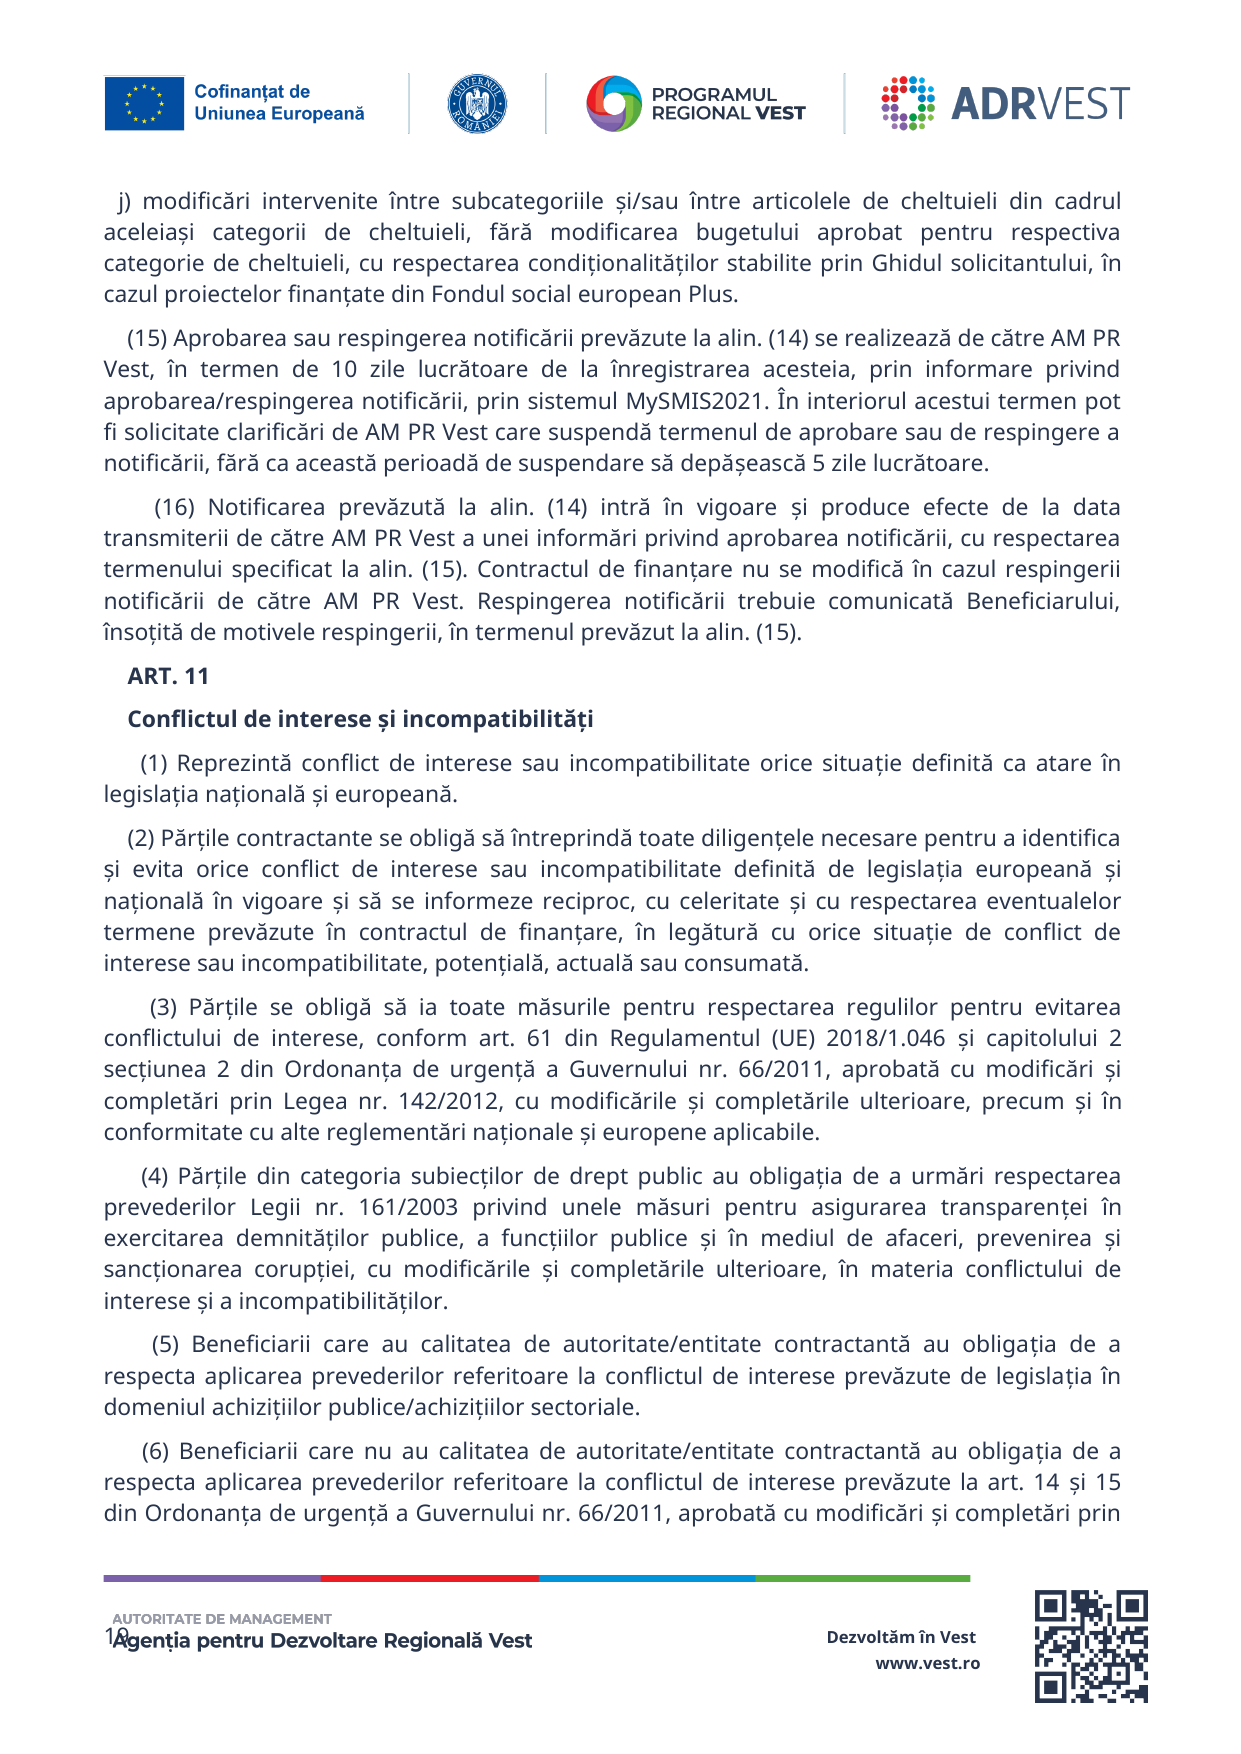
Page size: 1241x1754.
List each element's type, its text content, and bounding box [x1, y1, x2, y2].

text (5) Beneficiarii care au calitatea de autoritate/entitate contractantă au obligaţia de a respecta aplicarea prevederilor referitoare la conflictul de interese prevăzute de legislaţia în domeniul achiziţiilor publice/achiziţiilor sectoriale. [103, 1328, 1122, 1422]
text (15) Aprobarea sau respingerea notificării prevăzute la alin. (14) se realizează de către AM PR Vest, în termen de 10 zile lucrătoare de la înregistrarea acesteia, prin informare privind aprobarea/respingerea notificării, prin sistemul MySMIS2021. În interiorul acestui termen pot fi solicitate clarificări de AM PR Vest care suspendă termenul de aprobare sau de respingere a notificării, fără ca această perioadă de suspendare să depăşească 5 zile lucrătoare. [103, 322, 1122, 478]
text ART. 11 [103, 659, 1122, 691]
text j) modificări intervenite între subcategoriile şi/sau între articolele de cheltuieli din cadrul aceleiaşi categorii de cheltuieli, fără modificarea bugetului aprobat pentru respectiva categorie de cheltuieli, cu respectarea condiţionalităţilor stabilite prin Ghidul solicitantului, în cazul proiectelor finanţate din Fondul social european Plus. [103, 184, 1122, 309]
text (1) Reprezintă conflict de interese sau incompatibilitate orice situaţie definită ca atare în legislaţia naţională şi europeană. [103, 747, 1122, 809]
text (2) Părţile contractante se obligă să întreprindă toate diligenţele necesare pentru a identifica şi evita orice conflict de interese sau incompatibilitate definită de legislaţia europeană şi naţională în vigoare şi să se informeze reciproc, cu celeritate şi cu respectarea eventualelor termene prevăzute în contractul de finanţare, în legătură cu orice situaţie de conflict de interese sau incompatibilitate, potenţială, actuală sau consumată. [103, 822, 1122, 978]
text (3) Părţile se obligă să ia toate măsurile pentru respectarea regulilor pentru evitarea conflictului de interese, conform art. 61 din Regulamentul (UE) 2018/1.046 şi capitolului 2 secţiunea 2 din Ordonanţa de urgenţă a Guvernului nr. 66/2011, aprobată cu modificări şi completări prin Legea nr. 142/2012, cu modificările şi completările ulterioare, precum şi în conformitate cu alte reglementări naţionale şi europene aplicabile. [103, 991, 1122, 1147]
picture [1026, 1581, 1157, 1712]
text Conflictul de interese şi incompatibilităţi [103, 703, 1122, 734]
text (16) Notificarea prevăzută la alin. (14) intră în vigoare şi produce efecte de la data transmiterii de către AM PR Vest a unei informări privind aprobarea notificării, cu respectarea termenului specificat la alin. (15). Contractul de finanţare nu se modifică în cazul respingerii notificării de către AM PR Vest. Respingerea notificării trebuie comunicată Beneficiarului, însoţită de motivele respingerii, în termenul prevăzut la alin. (15). [103, 491, 1122, 647]
picture [103, 73, 1131, 134]
text (4) Părţile din categoria subiecţilor de drept public au obligaţia de a urmări respectarea prevederilor Legii nr. 161/2003 privind unele măsuri pentru asigurarea transparenţei în exercitarea demnităţilor publice, a funcţiilor publice şi în mediul de afaceri, prevenirea şi sancţionarea corupţiei, cu modificările şi completările ulterioare, în materia conflictului de interese şi a incompatibilităţilor. [103, 1159, 1122, 1316]
